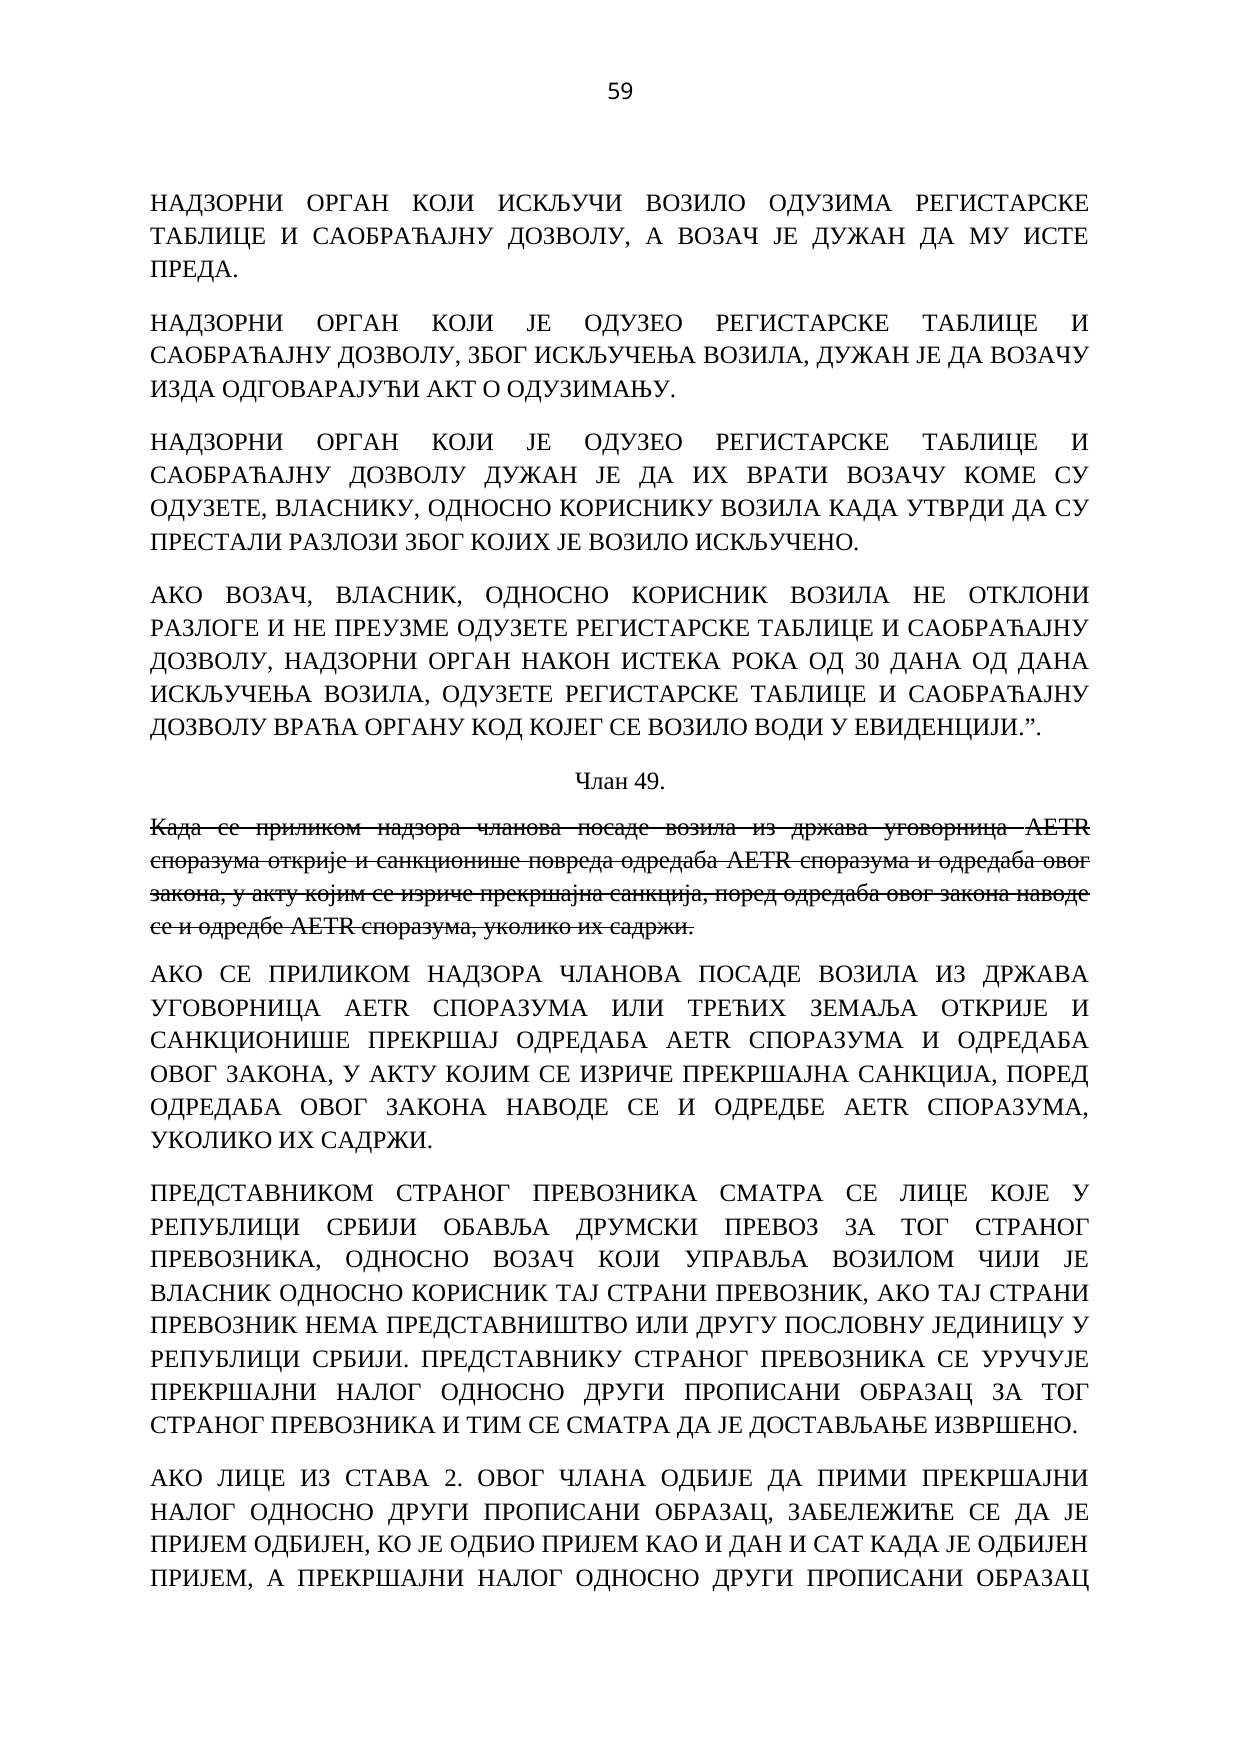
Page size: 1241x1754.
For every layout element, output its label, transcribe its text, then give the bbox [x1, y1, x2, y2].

text Када се приликом надзора чланова посаде возила из држава уговорница AETR споразума открије и санкционише повреда одредаба AETR споразума и одредаба овог закона, у акту којим се изриче прекршајна санкција, поред одредаба овог закона наводе се и одредбе AETR споразума, уколико их садржи. [150, 862, 1090, 893]
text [150, 1463, 1090, 1591]
text Када се приликом надзора чланова посаде возила из држава уговорница AETR споразума открије и санкционише повреда одредаба AETR споразума и одредаба овог закона, у акту којим се изриче прекршајна санкција, поред одредаба овог закона наводе се и одредбе AETR споразума, уколико их садржи. [150, 812, 1090, 861]
text НАДЗОРНИ ОРГАН КОЈИ ИСКЉУЧИ ВОЗИЛО ОДУЗИМА РЕГИСТАРСКЕ ТАБЛИЦЕ И САОБРАЋАЈНУ ДОЗВОЛУ, А ВОЗАЧ ЈЕ ДУЖАН ДА МУ ИСТЕ ПРЕДА. [150, 188, 1090, 282]
text Када се приликом надзора чланова посаде возила из држава уговорница AETR споразума открије и санкционише повреда одредаба AETR споразума и одредаба овог закона, у акту којим се изриче прекршајна санкција, поред одредаба овог закона наводе се и одредбе AETR споразума, уколико их садржи. [150, 895, 1090, 940]
text НАДЗОРНИ ОРГАН КОЈИ ЈЕ ОДУЗЕО РЕГИСТАРСКЕ ТАБЛИЦЕ И САОБРАЋАЈНУ ДОЗВОЛУ, ЗБОГ ИСКЉУЧЕЊА ВОЗИЛА, ДУЖАН ЈЕ ДА ВОЗАЧУ ИЗДА ОДГОВАРАЈУЋИ АКТ О ОДУЗИМАЊУ. [150, 308, 1090, 402]
text НАДЗОРНИ ОРГАН КОЈИ ЈЕ ОДУЗЕО РЕГИСТАРСКЕ ТАБЛИЦЕ И САОБРАЋАЈНУ ДОЗВОЛУ ДУЖАН ЈЕ ДА ИХ ВРАТИ ВОЗАЧУ КОМЕ СУ ОДУЗЕТЕ, ВЛАСНИКУ, ОДНОСНО КОРИСНИКУ ВОЗИЛА КАДА УТВРДИ ДА СУ ПРЕСТАЛИ РАЗЛОЗИ ЗБОГ КОЈИХ ЈЕ ВОЗИЛО ИСКЉУЧЕНО. [150, 427, 1090, 555]
text АКО СЕ ПРИЛИКОМ НАДЗОРА ЧЛАНОВА ПОСАДЕ ВОЗИЛА ИЗ ДРЖАВА УГОВОРНИЦА AETR СПОРАЗУМА ИЛИ ТРЕЋИХ ЗЕМАЉА ОТКРИЈЕ И САНКЦИОНИШЕ ПРЕКРШАЈ ОДРЕДАБА AETR СПОРАЗУМА И ОДРЕДАБА ОВОГ ЗАКОНА, У АКТУ КОЈИМ СЕ ИЗРИЧЕ ПРЕКРШАЈНА САНКЦИЈА, ПОРЕД ОДРЕДАБА ОВОГ ЗАКОНА НАВОДЕ СЕ И ОДРЕДБЕ AETR СПОРАЗУМА, УКОЛИКО ИХ САДРЖИ. [150, 959, 1090, 1153]
text Члан 49. [150, 766, 1090, 795]
text ПРЕДСТАВНИКОМ СТРАНОГ ПРЕВОЗНИКА СМАТРА СЕ ЛИЦЕ КОЈЕ У РЕПУБЛИЦИ СРБИЈИ ОБАВЉА ДРУМСКИ ПРЕВОЗ ЗА ТОГ СТРАНОГ ПРЕВОЗНИКА, ОДНОСНО ВОЗАЧ КОЈИ УПРАВЉА ВОЗИЛОМ ЧИЈИ ЈЕ ВЛАСНИК ОДНОСНО КОРИСНИК ТАЈ СТРАНИ ПРЕВОЗНИК, АКО ТАЈ СТРАНИ ПРЕВОЗНИК НЕМА ПРЕДСТАВНИШТВО ИЛИ ДРУГУ ПОСЛОВНУ ЈЕДИНИЦУ У РЕПУБЛИЦИ СРБИЈИ. ПРЕДСТАВНИКУ СТРАНОГ ПРЕВОЗНИКА СЕ УРУЧУЈЕ ПРЕКРШАЈНИ НАЛОГ ОДНОСНО ДРУГИ ПРОПИСАНИ ОБРАЗАЦ ЗА ТОГ СТРАНОГ ПРЕВОЗНИКА И ТИМ СЕ СМАТРА ДА ЈЕ ДОСТАВЉАЊЕ ИЗВРШЕНО. [150, 1178, 1090, 1438]
text АКО ВОЗАЧ, ВЛАСНИК, ОДНОСНО КОРИСНИК ВОЗИЛА НЕ ОТКЛОНИ РАЗЛОГЕ И НЕ ПРЕУЗМЕ ОДУЗЕТЕ РЕГИСТАРСКЕ ТАБЛИЦЕ И САОБРАЋАЈНУ ДОЗВОЛУ, НАДЗОРНИ ОРГАН НАКОН ИСТЕКА РОКА ОД 30 ДАНА ОД ДАНА ИСКЉУЧЕЊА ВОЗИЛА, ОДУЗЕТЕ РЕГИСТАРСКЕ ТАБЛИЦЕ И САОБРАЋАЈНУ ДОЗВОЛУ ВРАЋА ОРГАНУ КОД КОЈЕГ СЕ ВОЗИЛО ВОДИ У ЕВИДЕНЦИЈИ.ˮ. [150, 580, 1090, 741]
